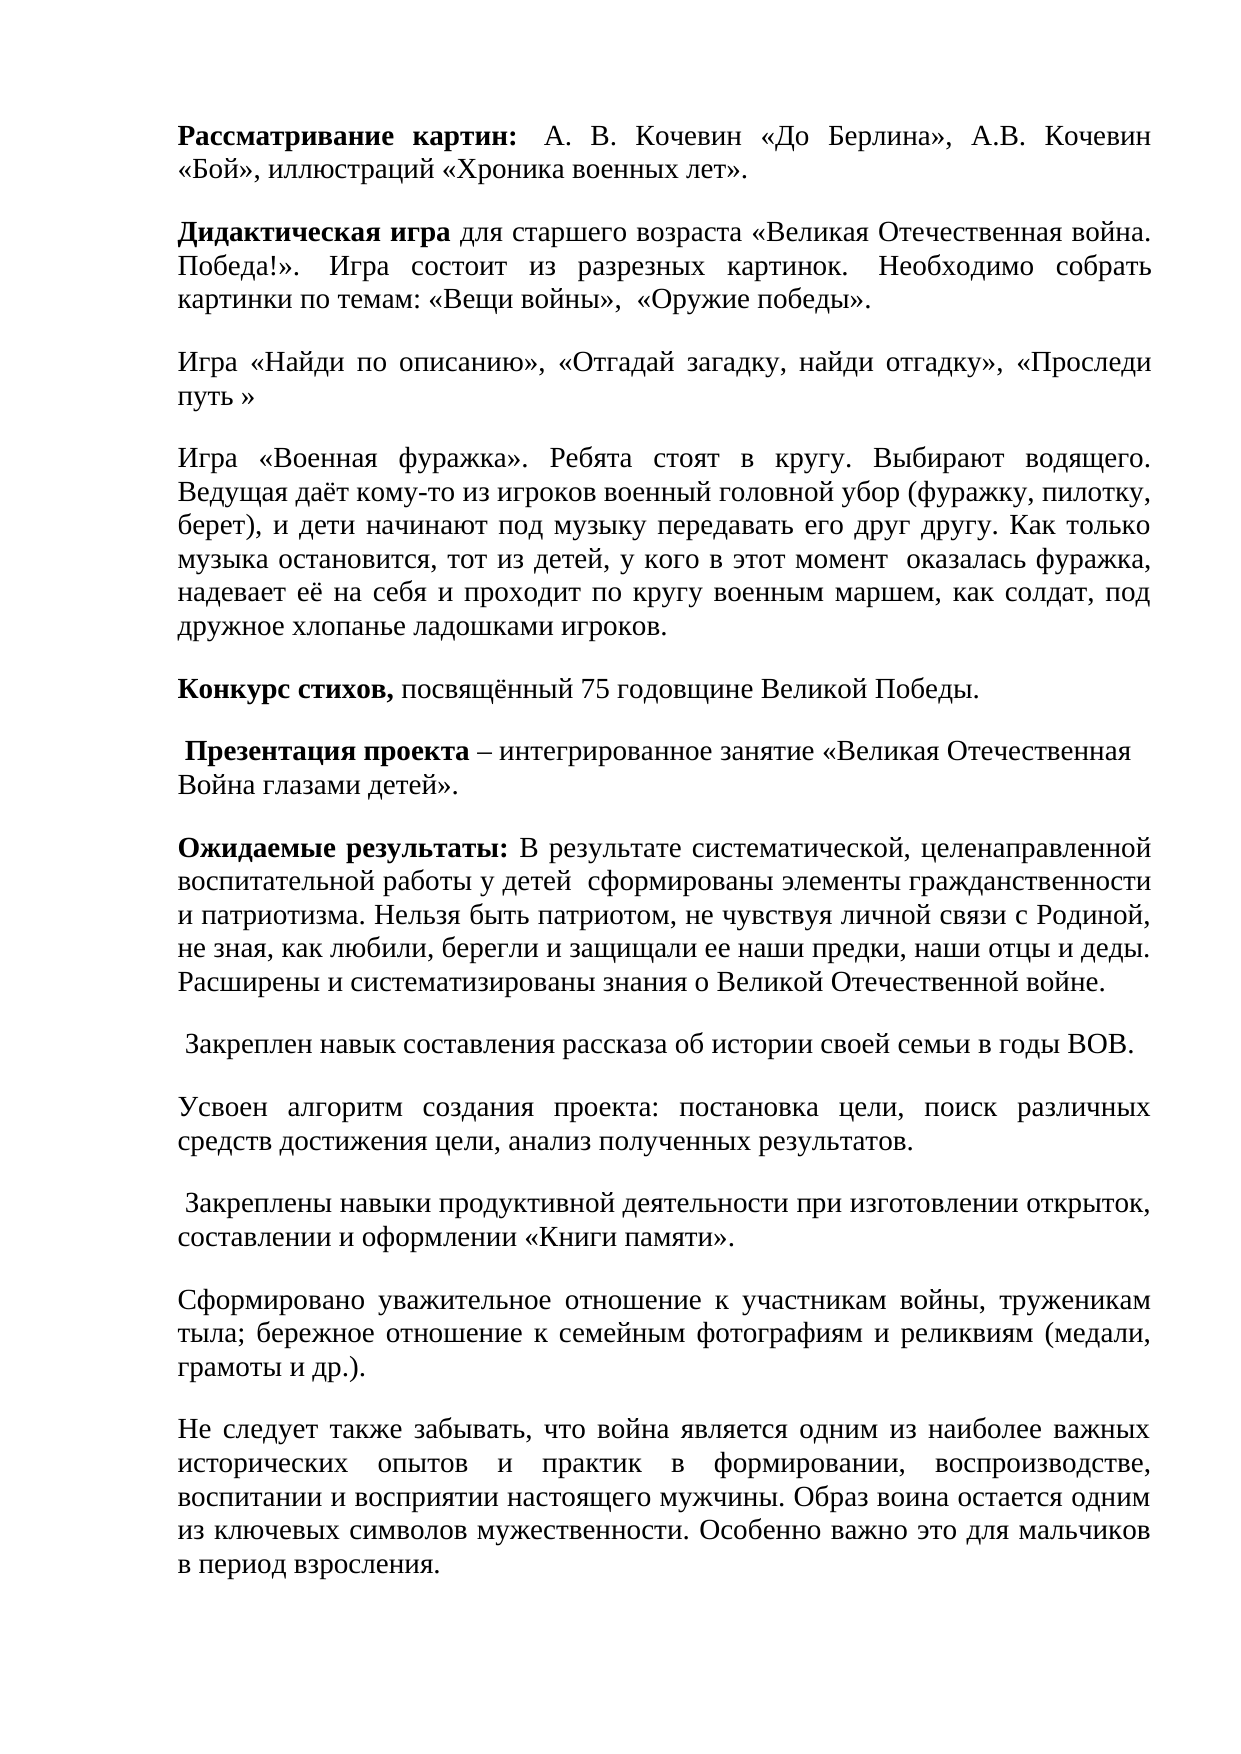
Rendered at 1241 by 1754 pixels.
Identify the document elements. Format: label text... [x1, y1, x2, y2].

text Ожидаемые результаты: В результате систематической, целенаправленной воспитательной работы у детей сформированы элементы гражданственности и патриотизма. Нельзя быть патриотом, не чувствуя личной связи с Родиной, не зная, как любили, берегли и защищали ее наши предки, наши отцы и деды. Расширены и систематизированы знания о Великой Отечественной войне. [177, 830, 1152, 997]
text Конкурс стихов, посвящённый 75 годовщине Великой Победы. [177, 671, 1152, 704]
text Игра «Военная фуражка». Ребята стоят в кругу. Выбирают водящего. Ведущая даёт кому-то из игроков военный головной убор (фуражку, пилотку, берет), и дети начинают под музыку передавать его друг другу. Как только музыка остановится, тот из детей, у кого в этот момент оказалась фуражка, надевает её на себя и проходит по кругу военным маршем, как солдат, под дружное хлопанье ладошками игроков. [177, 440, 1152, 642]
text Не следует также забывать, что война является одним из наиболее важных исторических опытов и практик в формировании, воспроизводстве, воспитании и восприятии настоящего мужчины. Образ воина остается одним из ключевых символов мужественности. Особенно важно это для мальчиков в период взросления. [177, 1412, 1152, 1579]
text Дидактическая игра для старшего возраста «Великая Отечественная война. Победа!». Игра состоит из разрезных картинок. Необходимо собрать картинки по темам: «Вещи войны», «Оружие победы». [177, 214, 1152, 315]
text Игра «Найди по описанию», «Отгадай загадку, найди отгадку», «Проследи путь » [177, 344, 1152, 411]
text Закреплены навыки продуктивной деятельности при изготовлении открыток, составлении и оформлении «Книги памяти». [177, 1186, 1152, 1253]
text Презентация проекта – интегрированное занятие «Великая Отечественная Война глазами детей». [177, 733, 1152, 801]
text Усвоен алгоритм создания проекта: постановка цели, поиск различных средств достижения цели, анализ полученных результатов. [177, 1089, 1152, 1156]
text Сформировано уважительное отношение к участникам войны, труженикам тыла; бережное отношение к семейным фотографиям и реликвиям (медали, грамоты и др.). [177, 1282, 1152, 1382]
text Закреплен навык составления рассказа об истории своей семьи в годы ВОВ. [177, 1027, 1152, 1060]
text Рассматривание картин: А. В. Кочевин «До Берлина», А.В. Кочевин «Бой», иллюстраций «Хроника военных лет». [177, 118, 1152, 185]
